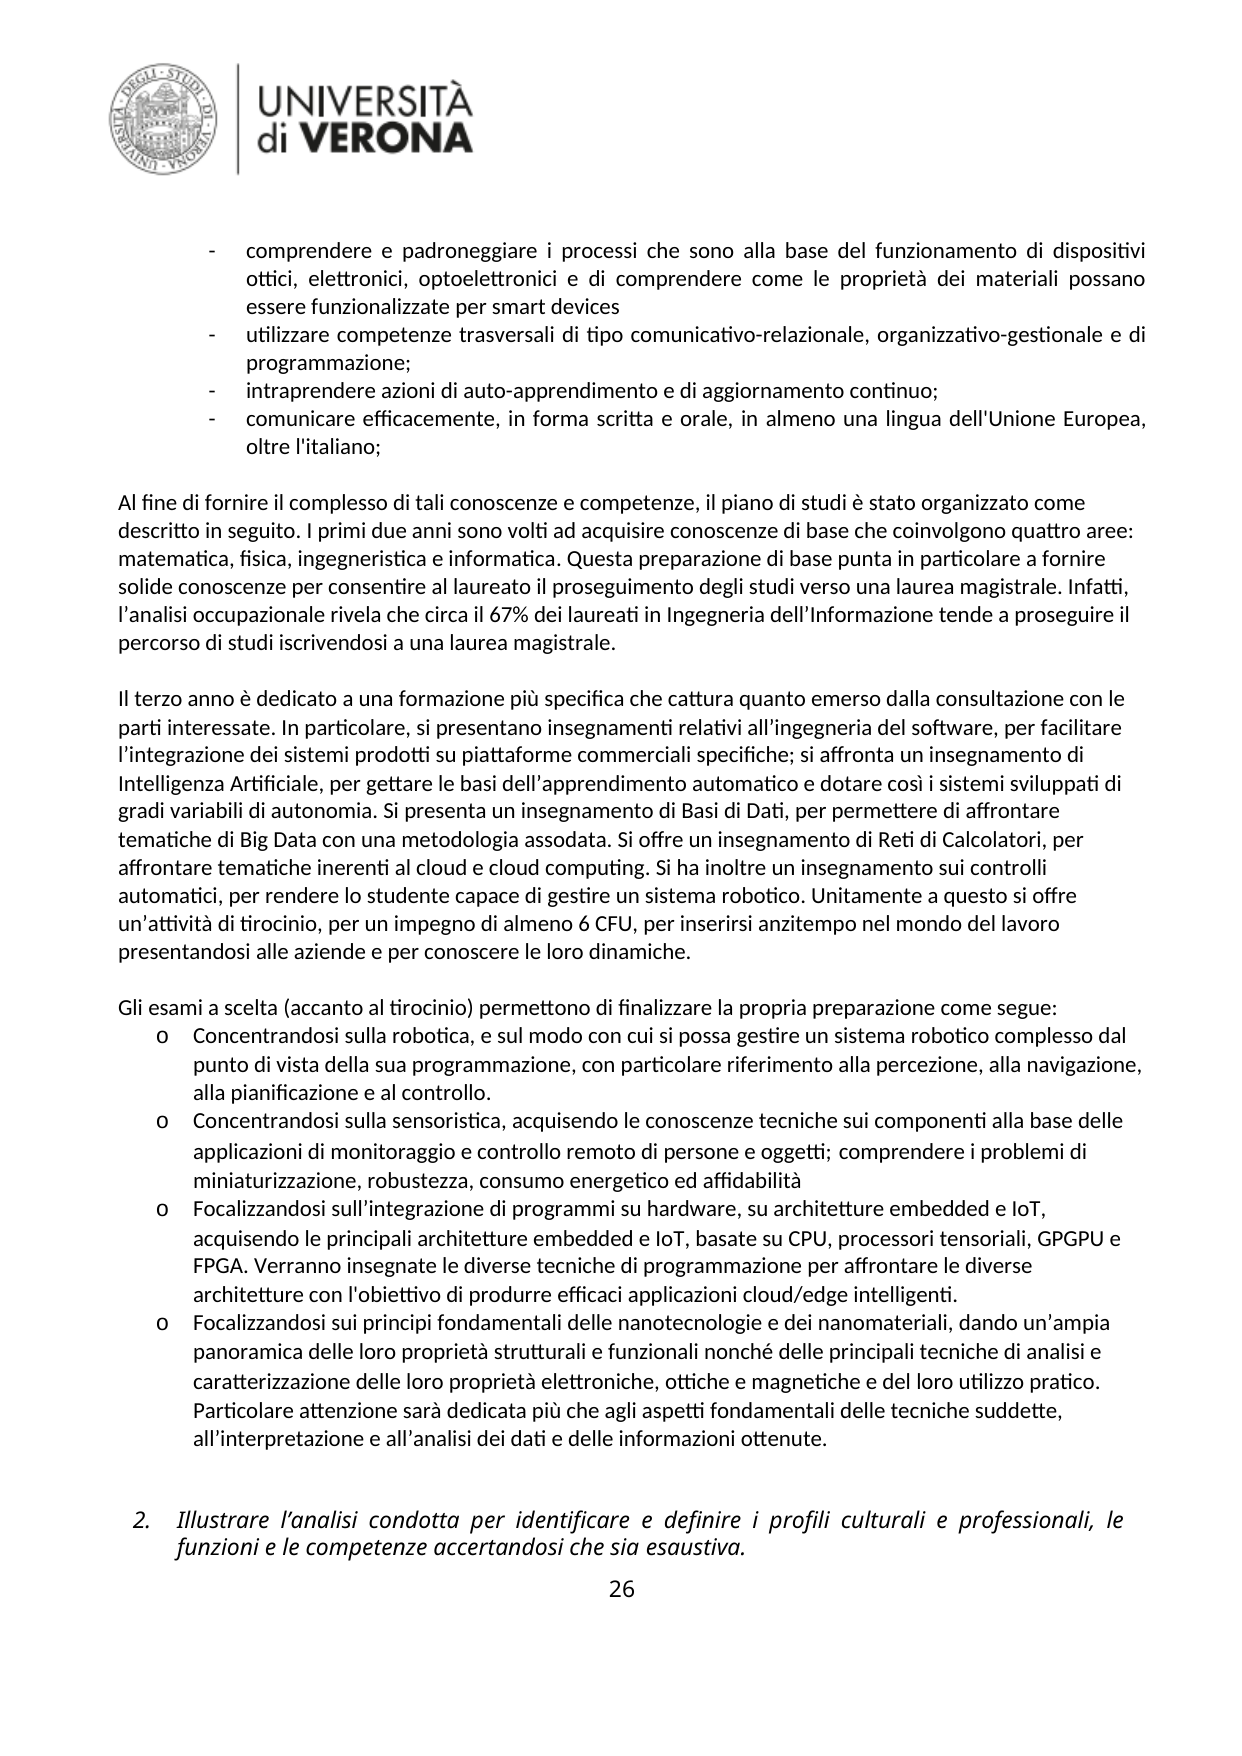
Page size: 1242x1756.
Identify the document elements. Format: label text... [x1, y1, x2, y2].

text Gli esami a scelta (accanto al tirocinio) permettono di finalizzare la propria preparazione come segue: [118, 993, 1148, 1021]
list comprendere e padroneggiare i processi che sono alla base del funzionamento di dispositivi ottici, elettronici, optoelettronici e di comprendere come le proprietà dei materiali possano essere funzionalizzate per smart devices [208, 236, 1148, 320]
list Concentrandosi sulla sensoristica, acquisendo le conoscenze tecniche sui componenti alla base delle applicazioni di monitoraggio e controllo remoto di persone e oggetti; comprendere i problemi di miniaturizzazione, robustezza, consumo energetico ed affidabilità [155, 1106, 1148, 1194]
list Illustrare l’analisi condotta per identificare e definire i profili culturali e professionali, le funzioni e le competenze accertandosi che sia esaustiva. [133, 1506, 1127, 1562]
list intraprendere azioni di auto-apprendimento e di aggiornamento continuo; [208, 376, 1148, 404]
list Focalizzandosi sui principi fondamentali delle nanotecnologie e dei nanomateriali, dando un’ampia panoramica delle loro proprietà strutturali e funzionali nonché delle principali tecniche di analisi e caratterizzazione delle loro proprietà elettroniche, ottiche e magnetiche e del loro utilizzo pratico. Particolare attenzione sarà dedicata più che agli aspetti fondamentali delle tecniche suddette, all’interpretazione e all’analisi dei dati e delle informazioni ottenute. [155, 1308, 1148, 1452]
list Concentrandosi sulla robotica, e sul modo con cui si possa gestire un sistema robotico complesso dal punto di vista della sua programmazione, con particolare riferimento alla percezione, alla navigazione, alla pianificazione e al controllo. [155, 1021, 1148, 1106]
list utilizzare competenze trasversali di tipo comunicativo-relazionale, organizzativo-gestionale e di programmazione; [208, 320, 1148, 376]
text Al fine di fornire il complesso di tali conoscenze e competenze, il piano di studi è stato organizzato come descritto in seguito. I primi due anni sono volti ad acquisire conoscenze di base che coinvolgono quattro aree: matematica, fisica, ingegneristica e informatica. Questa preparazione di base punta in particolare a fornire solide conoscenze per consentire al laureato il proseguimento degli studi verso una laurea magistrale. Infatti, l’analisi occupazionale rivela che circa il 67% dei laureati in Ingegneria dell’Informazione tende a proseguire il percorso di studi iscrivendosi a una laurea magistrale. [118, 488, 1148, 657]
list Focalizzandosi sull’integrazione di programmi su hardware, su architetture embedded e IoT, acquisendo le principali architetture embedded e IoT, basate su CPU, processori tensoriali, GPGPU e FPGA. Verranno insegnate le diverse tecniche di programmazione per affrontare le diverse architetture con l'obiettivo di produrre efficaci applicazioni cloud/edge intelligenti. [155, 1194, 1148, 1308]
text Il terzo anno è dedicato a una formazione più specifica che cattura quanto emerso dalla consultazione con le parti interessate. In particolare, si presentano insegnamenti relativi all’ingegneria del software, per facilitare l’integrazione dei sistemi prodotti su piattaforme commerciali specifiche; si affronta un insegnamento di Intelligenza Artificiale, per gettare le basi dell’apprendimento automatico e dotare così i sistemi sviluppati di gradi variabili di autonomia. Si presenta un insegnamento di Basi di Dati, per permettere di affrontare tematiche di Big Data con una metodologia assodata. Si offre un insegnamento di Reti di Calcolatori, per affrontare tematiche inerenti al cloud e cloud computing. Si ha inoltre un insegnamento sui controlli automatici, per rendere lo studente capace di gestire un sistema robotico. Unitamente a questo si offre un’attività di tirocinio, per un impegno di almeno 6 CFU, per inserirsi anzitempo nel mondo del lavoro presentandosi alle aziende e per conoscere le loro dinamiche. [118, 684, 1148, 965]
list comunicare efficacemente, in forma scritta e orale, in almeno una lingua dell'Unione Europea, oltre l'italiano; [208, 404, 1148, 460]
